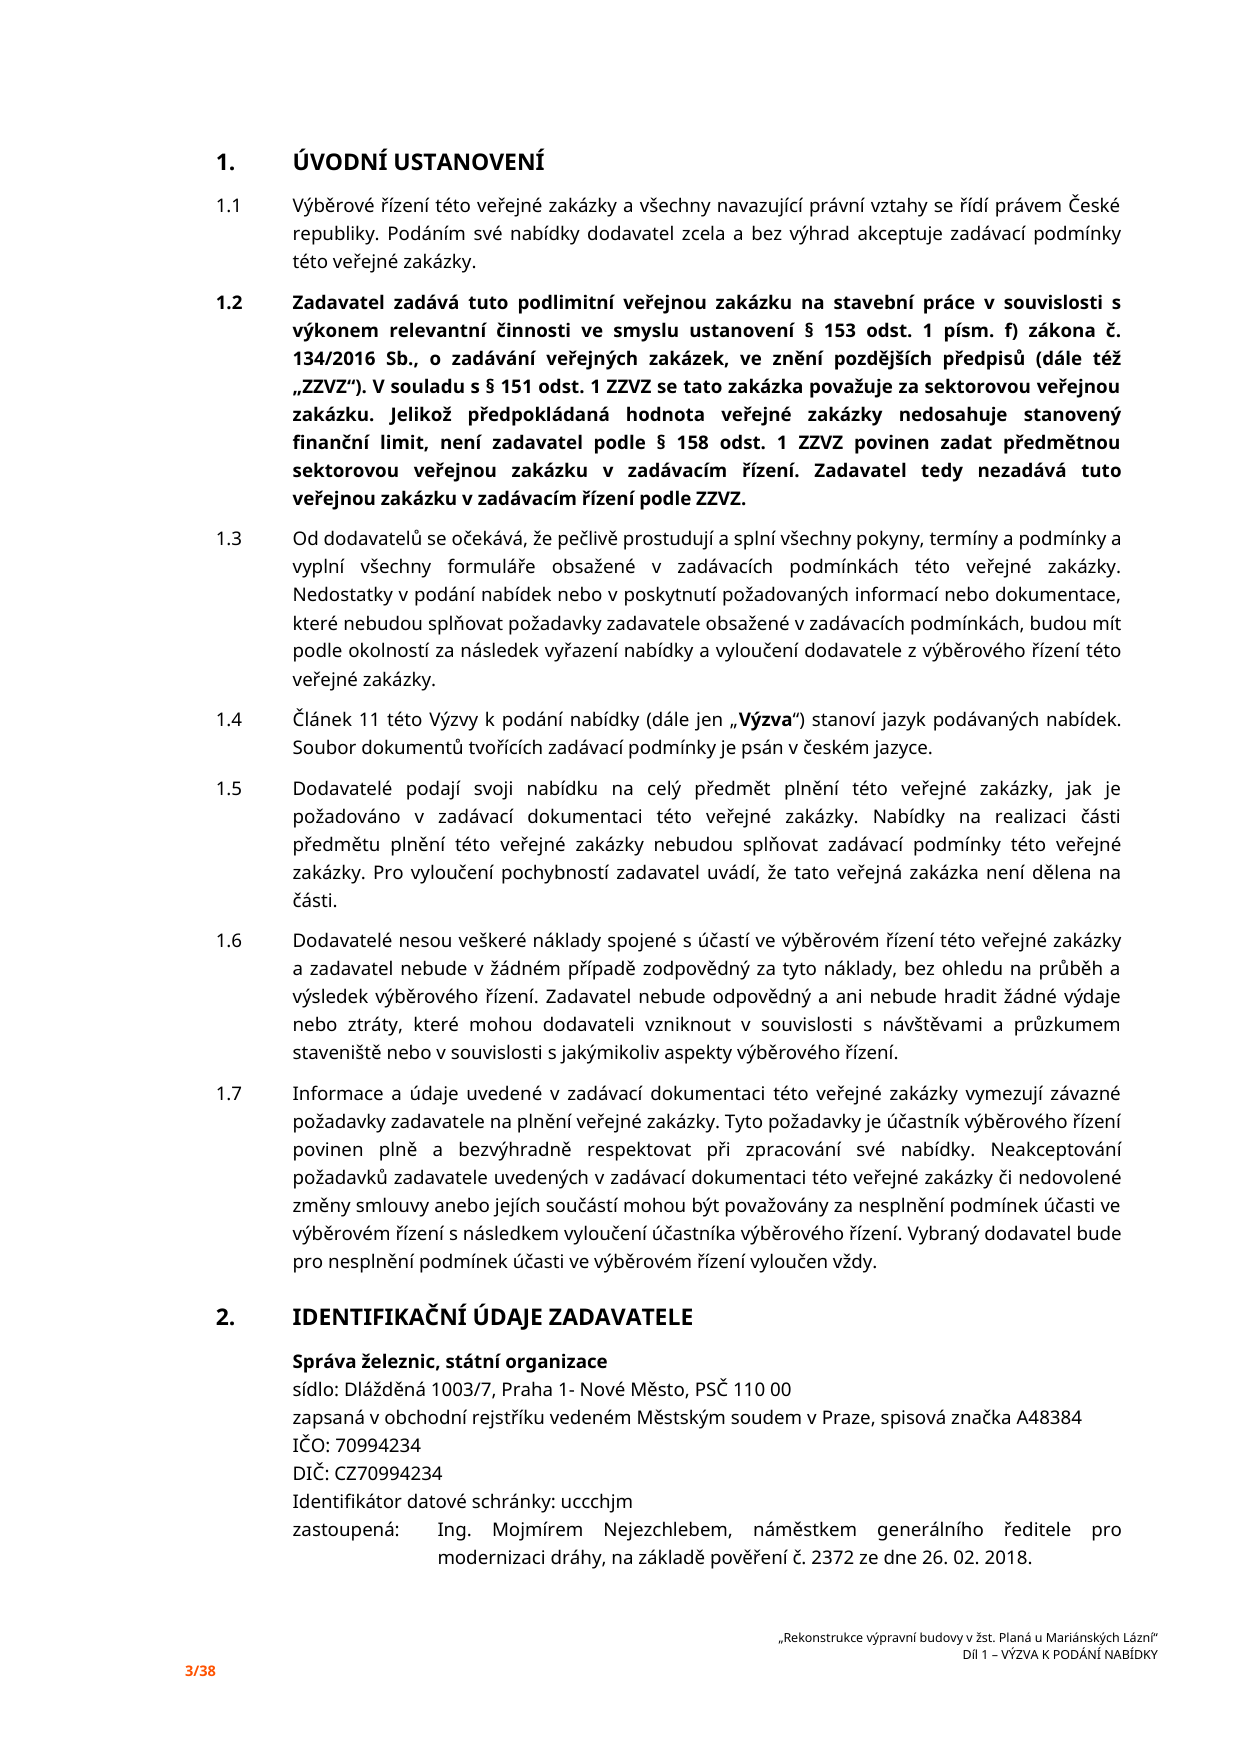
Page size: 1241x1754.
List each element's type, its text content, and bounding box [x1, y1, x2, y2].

text Správa železnic, státní organizace [292, 1348, 1122, 1374]
text ÚVODNÍ USTANOVENÍ [216, 146, 1122, 177]
text Zadavatel zadává tuto podlimitní veřejnou zakázku na stavební práce v souvislosti s výkonem relevantní činnosti ve smyslu ustanovení § 153 odst. 1 písm. f) zákona č. 134/2016 Sb., o zadávání veřejných zakázek, ve znění pozdějších předpisů (dále též „ZZVZ“). V souladu s § 151 odst. 1 ZZVZ se tato zakázka považuje za sektorovou veřejnou zakázku. Jelikož předpokládaná hodnota veřejné zakázky nedosahuje stanovený finanční limit, není zadavatel podle § 158 odst. 1 ZZVZ povinen zadat předmětnou sektorovou veřejnou zakázku v zadávacím řízení. Zadavatel tedy nezadává tuto veřejnou zakázku v zadávacím řízení podle ZZVZ. [216, 289, 1122, 511]
text sídlo: Dlážděná 1003/7, Praha 1- Nové Město, PSČ 110 00 [292, 1376, 1122, 1402]
text zapsaná v obchodní rejstříku vedeném Městským soudem v Praze, spisová značka A48384 [292, 1404, 1122, 1430]
text DIČ: CZ70994234 [292, 1460, 1122, 1486]
text IČO: 70994234 [292, 1432, 1122, 1458]
text IDENTIFIKAČNÍ ÚDAJE ZADAVATELE [216, 1301, 1122, 1332]
text Výběrové řízení této veřejné zakázky a všechny navazující právní vztahy se řídí právem České republiky. Podáním své nabídky dodavatel zcela a bez výhrad akceptuje zadávací podmínky této veřejné zakázky. [216, 192, 1122, 274]
text Dodavatelé nesou veškeré náklady spojené s účastí ve výběrovém řízení této veřejné zakázky a zadavatel nebude v žádném případě zodpovědný za tyto náklady, bez ohledu na průběh a výsledek výběrového řízení. Zadavatel nebude odpovědný a ani nebude hradit žádné výdaje nebo ztráty, které mohou dodavateli vzniknout v souvislosti s návštěvami a průzkumem staveniště nebo v souvislosti s jakýmikoliv aspekty výběrového řízení. [216, 927, 1122, 1065]
text Článek 11 této Výzvy k podání nabídky (dále jen „Výzva“) stanoví jazyk podávaných nabídek. Soubor dokumentů tvořících zadávací podmínky je psán v českém jazyce. [216, 706, 1122, 760]
text Informace a údaje uvedené v zadávací dokumentaci této veřejné zakázky vymezují závazné požadavky zadavatele na plnění veřejné zakázky. Tyto požadavky je účastník výběrového řízení povinen plně a bezvýhradně respektovat při zpracování své nabídky. Neakceptování požadavků zadavatele uvedených v zadávací dokumentaci této veřejné zakázky či nedovolené změny smlouvy anebo jejích součástí mohou být považovány za nesplnění podmínek účasti ve výběrovém řízení s následkem vyloučení účastníka výběrového řízení. Vybraný dodavatel bude pro nesplnění podmínek účasti ve výběrovém řízení vyloučen vždy. [216, 1080, 1122, 1274]
text Od dodavatelů se očekává, že pečlivě prostudují a splní všechny pokyny, termíny a podmínky a vyplní všechny formuláře obsažené v zadávacích podmínkách této veřejné zakázky. Nedostatky v podání nabídek nebo v poskytnutí požadovaných informací nebo dokumentace, které nebudou splňovat požadavky zadavatele obsažené v zadávacích podmínkách, budou mít podle okolností za následek vyřazení nabídky a vyloučení dodavatele z výběrového řízení této veřejné zakázky. [216, 526, 1122, 691]
text zastoupená: Ing. Mojmírem Nejezchlebem, náměstkem generálního ředitele pro modernizaci dráhy, na základě pověření č. 2372 ze dne 26. 02. 2018. [292, 1516, 1122, 1570]
text Identifikátor datové schránky: uccchjm [292, 1488, 1122, 1514]
text Dodavatelé podají svoji nabídku na celý předmět plnění této veřejné zakázky, jak je požadováno v zadávací dokumentaci této veřejné zakázky. Nabídky na realizaci části předmětu plnění této veřejné zakázky nebudou splňovat zadávací podmínky této veřejné zakázky. Pro vyloučení pochybností zadavatel uvádí, že tato veřejná zakázka není dělena na části. [216, 775, 1122, 912]
